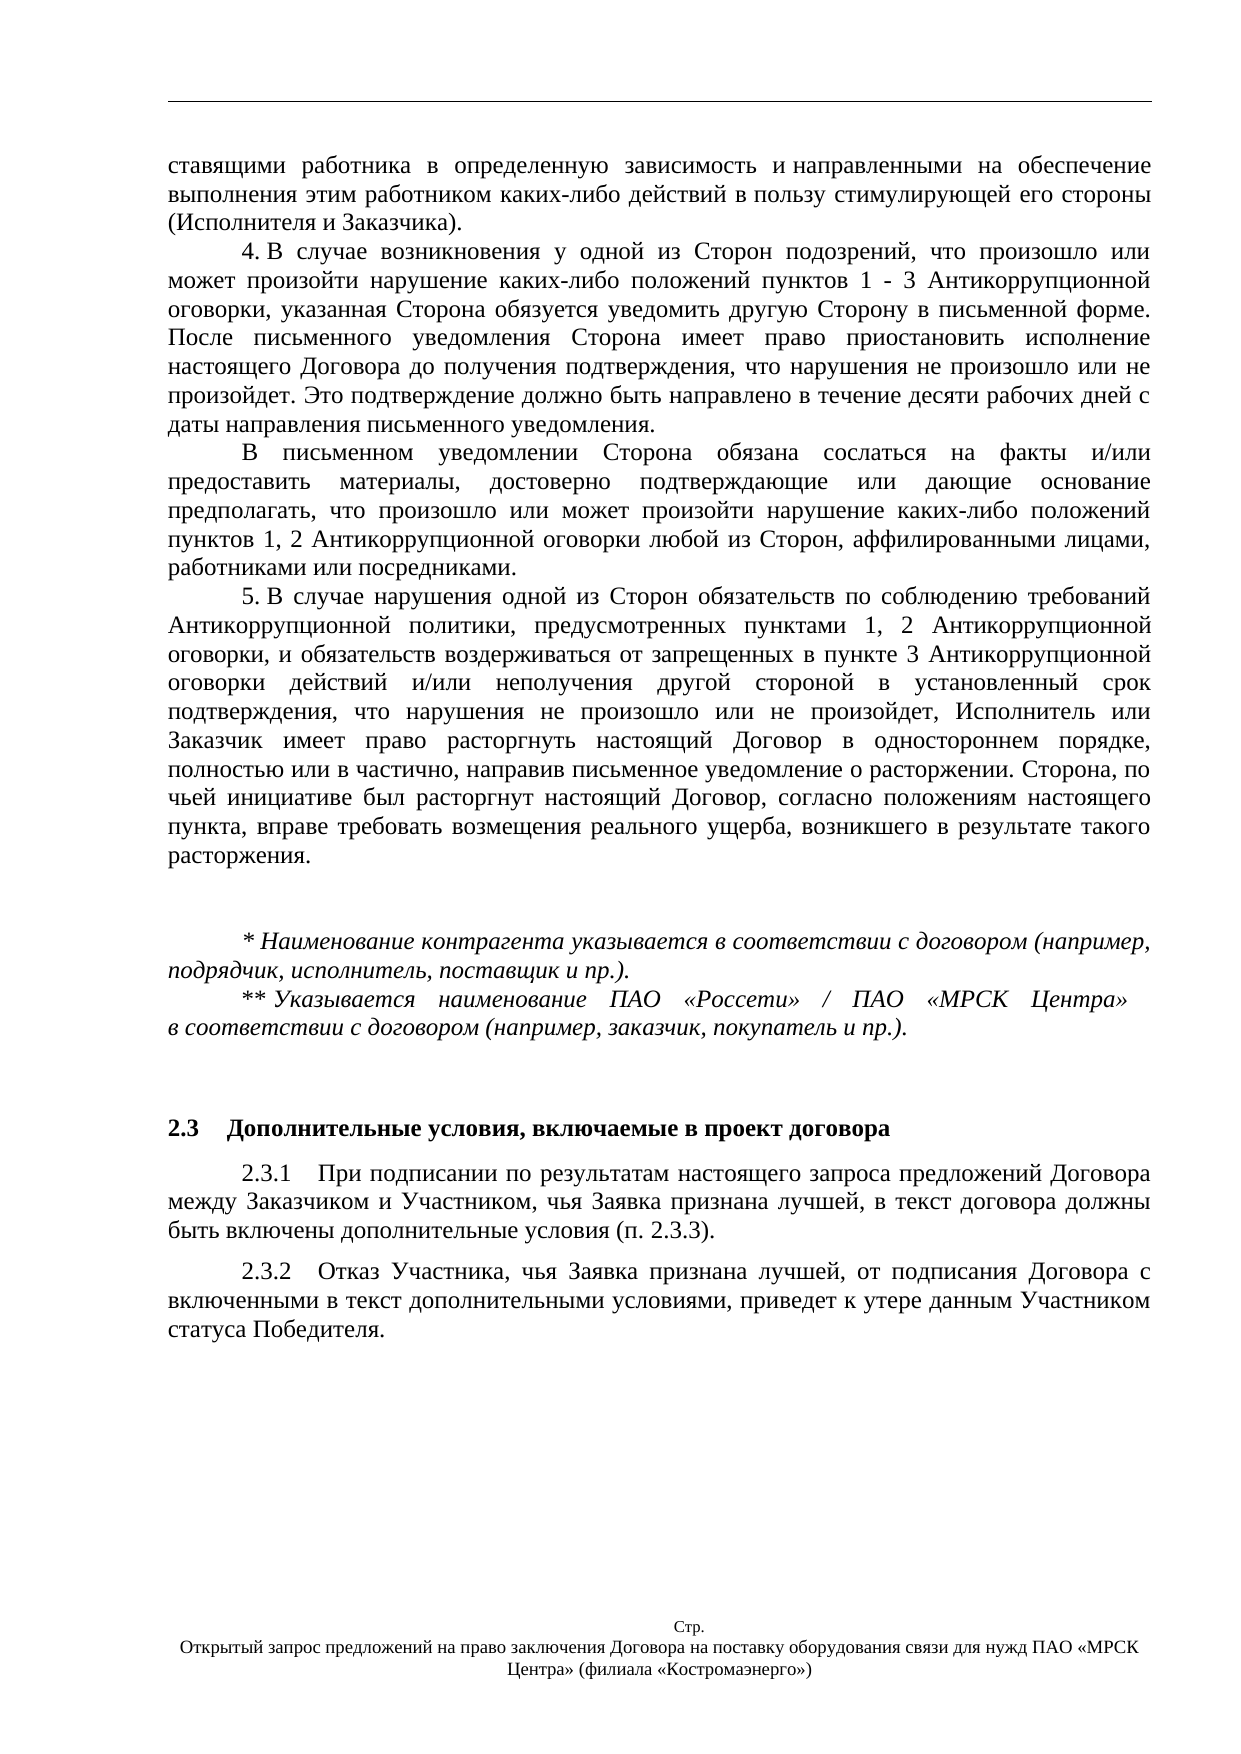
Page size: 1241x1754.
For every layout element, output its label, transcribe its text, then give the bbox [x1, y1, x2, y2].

subtitle Дополнительные условия, включаемые в проект договора [168, 1113, 1152, 1142]
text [168, 150, 1152, 236]
text 5. В случае нарушения одной из Сторон обязательств по соблюдению требований Антикоррупционной политики, предусмотренных пунктами 1, 2 Антикоррупционной оговорки, и обязательств воздерживаться от запрещенных в пункте 3 Антикоррупционной оговорки действий и/или неполучения другой стороной в установленный срок подтверждения, что нарушения не произошло или не произойдет, Исполнитель или Заказчик имеет право расторгнуть настоящий Договор в одностороннем порядке, полностью или в частично, направив письменное уведомление о расторжении. Сторона, по чьей инициативе был расторгнут настоящий Договор, согласно положениям настоящего пункта, вправе требовать возмещения реального ущерба, возникшего в результате такого расторжения. [168, 581, 1152, 869]
subtitle Отказ Участника, чья Заявка признана лучшей, от подписания Договора с включенными в текст дополнительными условиями, приведет к утере данным Участником статуса Победителя. [168, 1256, 1152, 1343]
text ** Указывается наименование ПАО «Россети» / ПАО «МРСК Центра» в соответствии с договором (например, заказчик, покупатель и пр.). [168, 984, 1152, 1041]
text 4. В случае возникновения у одной из Сторон подозрений, что произошло или может произойти нарушение каких-либо положений пунктов 1 - 3 Антикоррупционной оговорки, указанная Сторона обязуется уведомить другую Сторону в письменной форме. После письменного уведомления Сторона имеет право приостановить исполнение настоящего Договора до получения подтверждения, что нарушения не произошло или не произойдет. Это подтверждение должно быть направлено в течение десяти рабочих дней с даты направления письменного уведомления. [168, 236, 1152, 437]
text В письменном уведомлении Сторона обязана сослаться на факты и/или предоставить материалы, достоверно подтверждающие или дающие основание предполагать, что произошло или может произойти нарушение каких-либо положений пунктов 1, 2 Антикоррупционной оговорки любой из Сторон, аффилированными лицами, работниками или посредниками. [168, 437, 1152, 581]
text * Наименование контрагента указывается в соответствии с договором (например, подрядчик, исполнитель, поставщик и пр.). [168, 926, 1152, 984]
subtitle При подписании по результатам настоящего запроса предложений Договора между Заказчиком и Участником, чья Заявка признана лучшей, в текст договора должны быть включены дополнительные условия (п. 2.3.3). [168, 1158, 1152, 1244]
